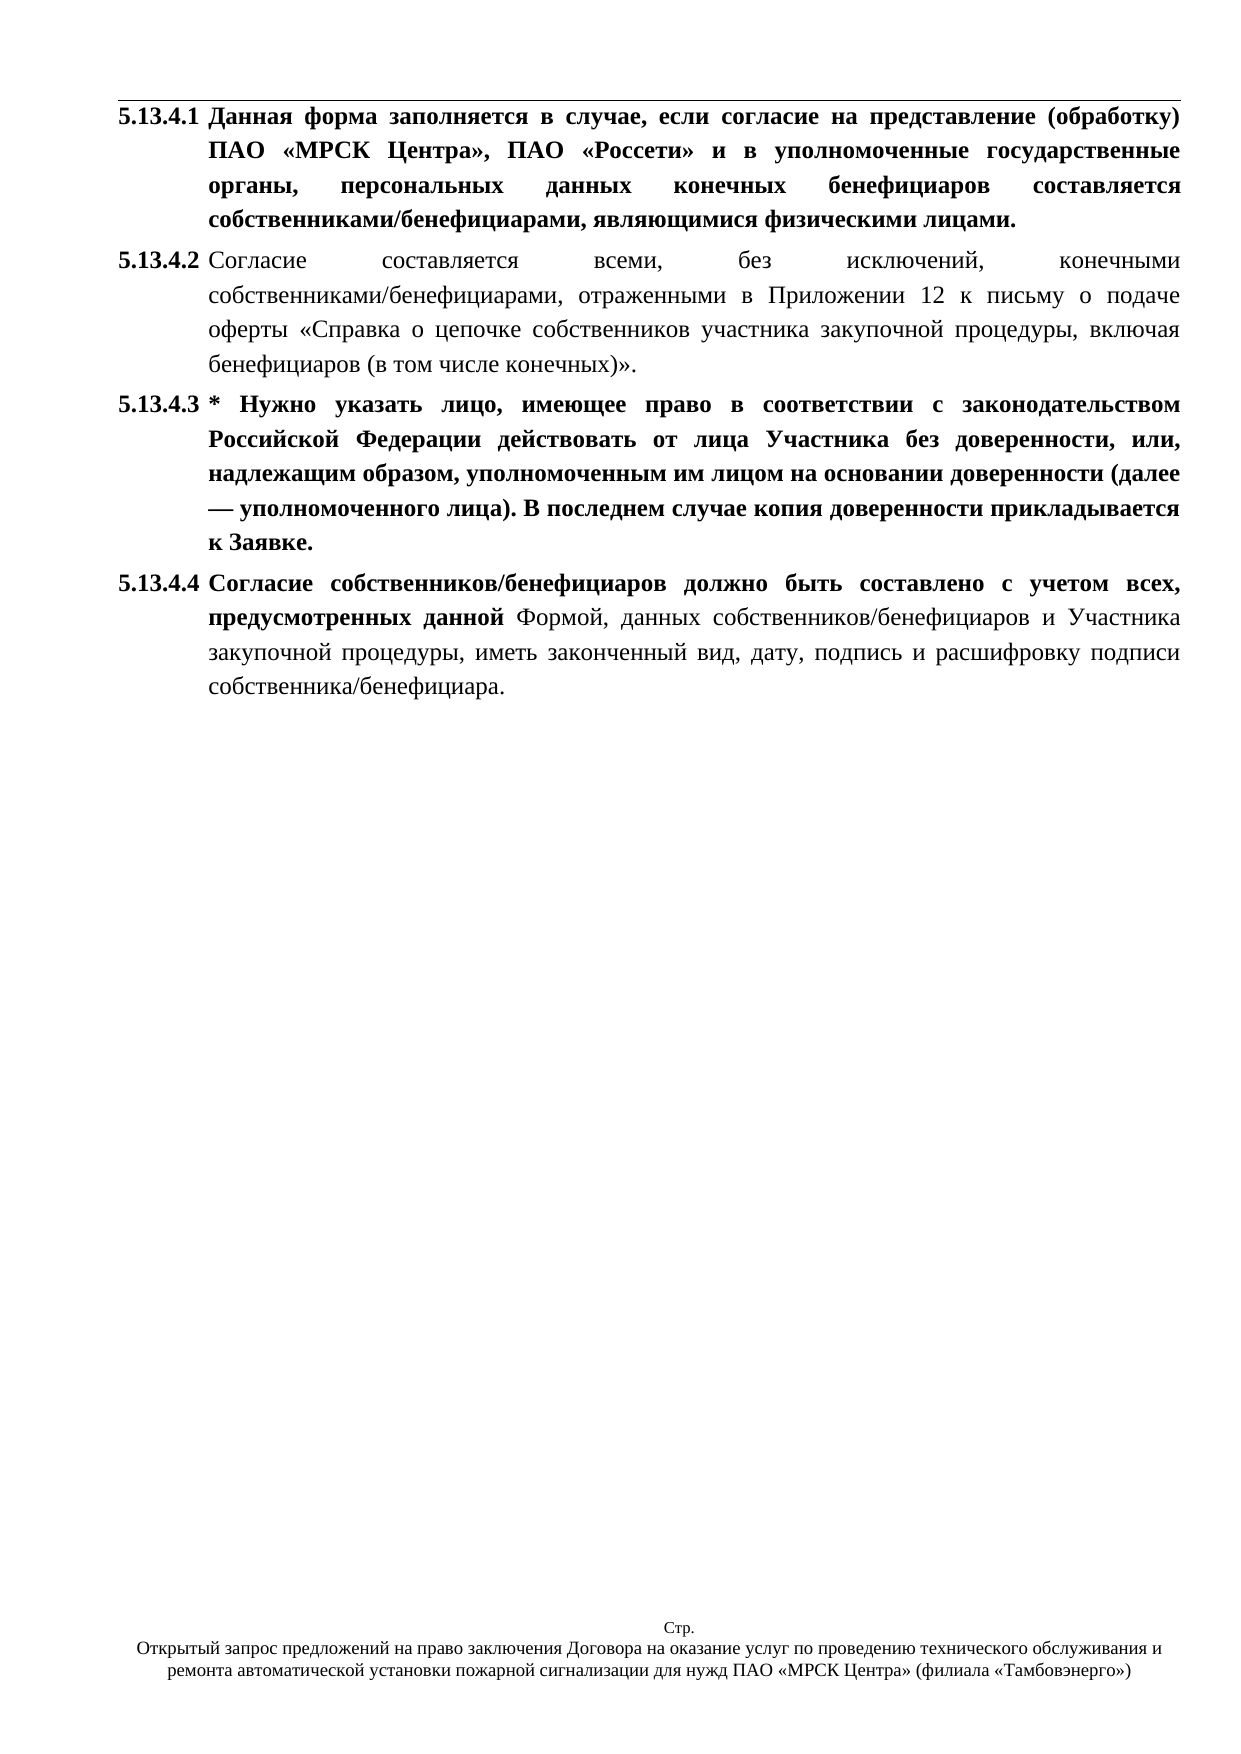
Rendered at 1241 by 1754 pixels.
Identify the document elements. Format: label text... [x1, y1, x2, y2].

list Согласие составляется всеми, без исключений, конечными собственниками/бенефициарами, отраженными в Приложении 12 к письму о подаче оферты «Справка о цепочке собственников участника закупочной процедуры, включая бенефициаров (в том числе конечных)». [118, 245, 1181, 377]
list Согласие собственников/бенефициаров должно быть составлено с учетом всех, предусмотренных данной Формой, данных собственников/бенефициаров и Участника закупочной процедуры, иметь законченный вид, дату, подпись и расшифровку подписи собственника/бенефициара. [118, 568, 1181, 700]
list * Нужно указать лицо, имеющее право в соответствии с законодательством Российской Федерации действовать от лица Участника без доверенности, или, надлежащим образом, уполномоченным им лицом на основании доверенности (далее — уполномоченного лица). В последнем случае копия доверенности прикладывается к Заявке. [118, 389, 1181, 556]
list Данная форма заполняется в случае, если согласие на представление (обработку) ПАО «МРСК Центра», ПАО «Россети» и в уполномоченные государственные органы, персональных данных конечных бенефициаров составляется собственниками/бенефициарами, являющимися физическими лицами. [118, 101, 1181, 233]
